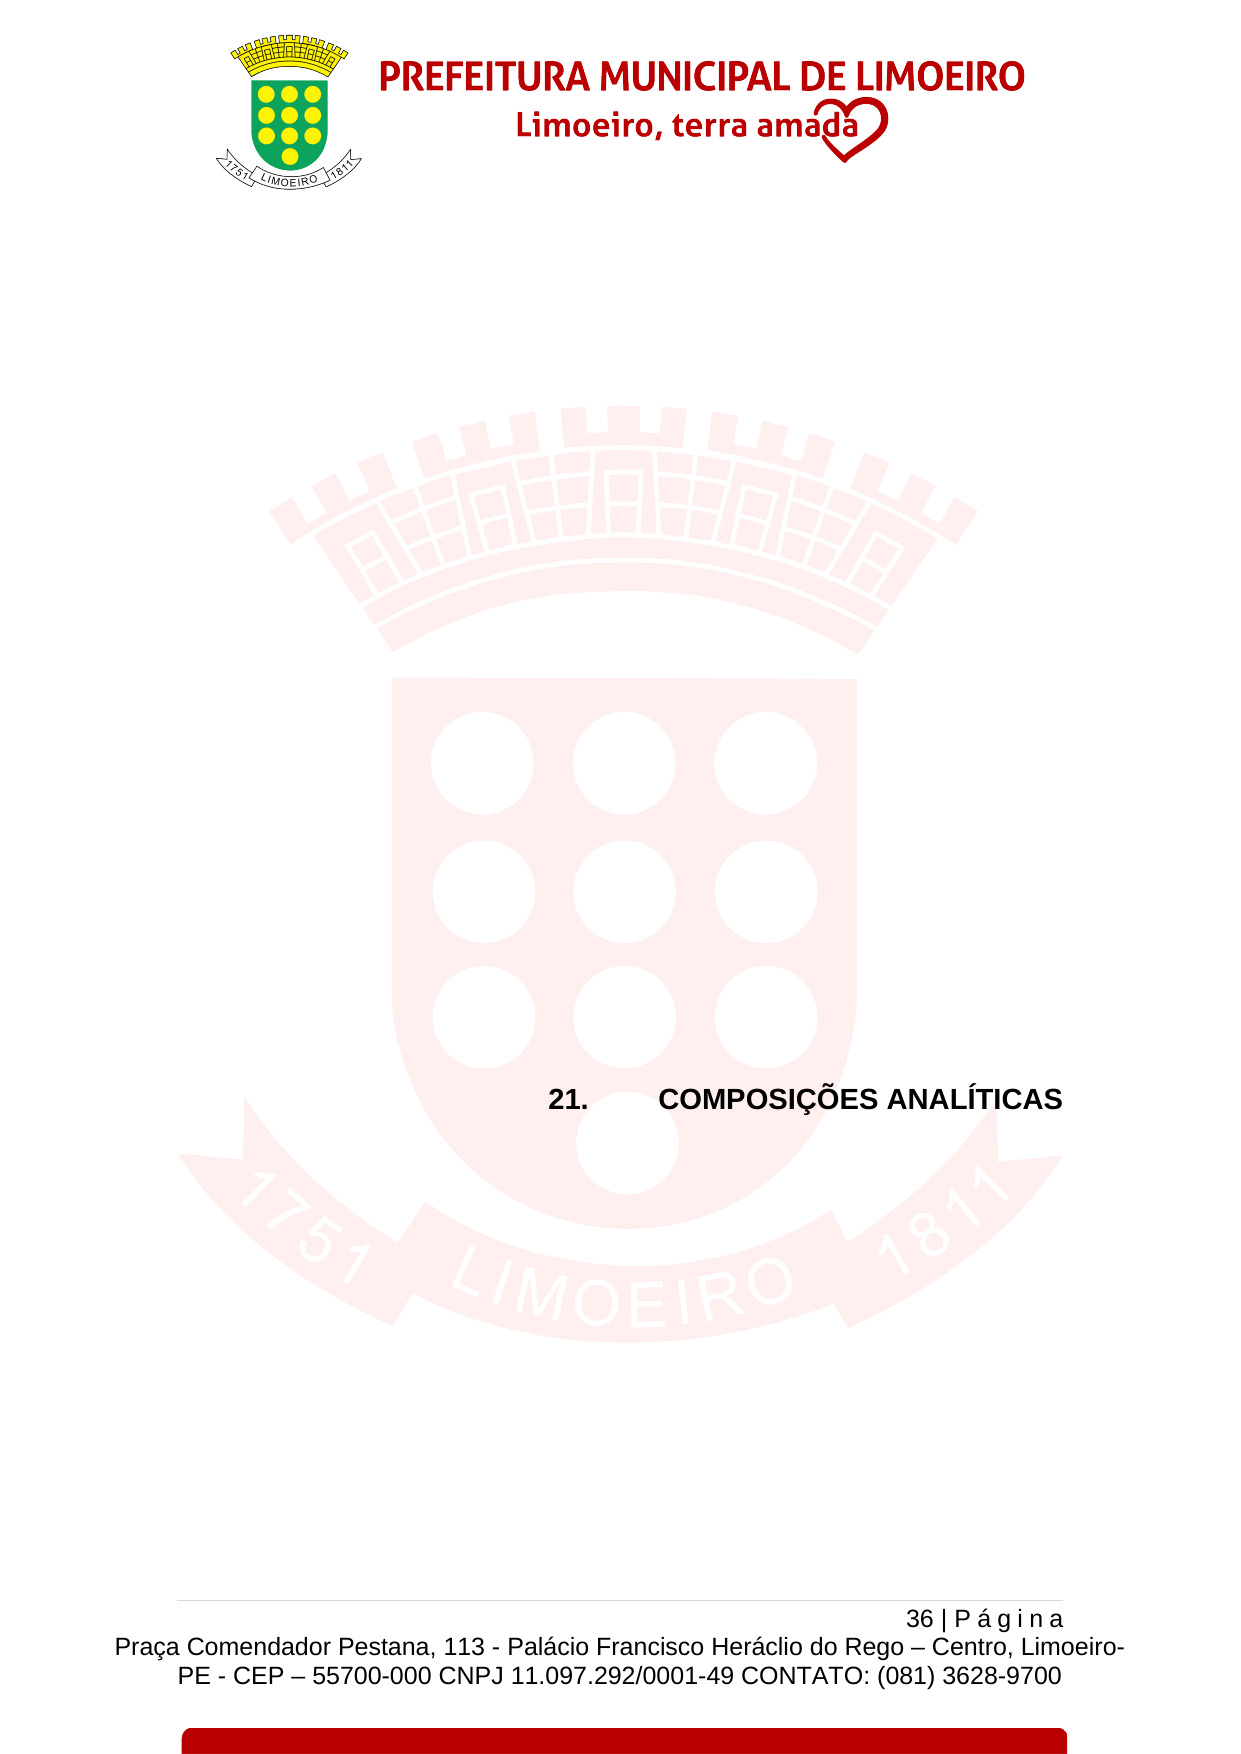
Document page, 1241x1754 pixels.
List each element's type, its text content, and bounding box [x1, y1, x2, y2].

picture [181, 1728, 1068, 1754]
subtitle COMPOSIÇÕES ANALÍTICAS [215, 1082, 1063, 1116]
picture [215, 34, 1025, 190]
